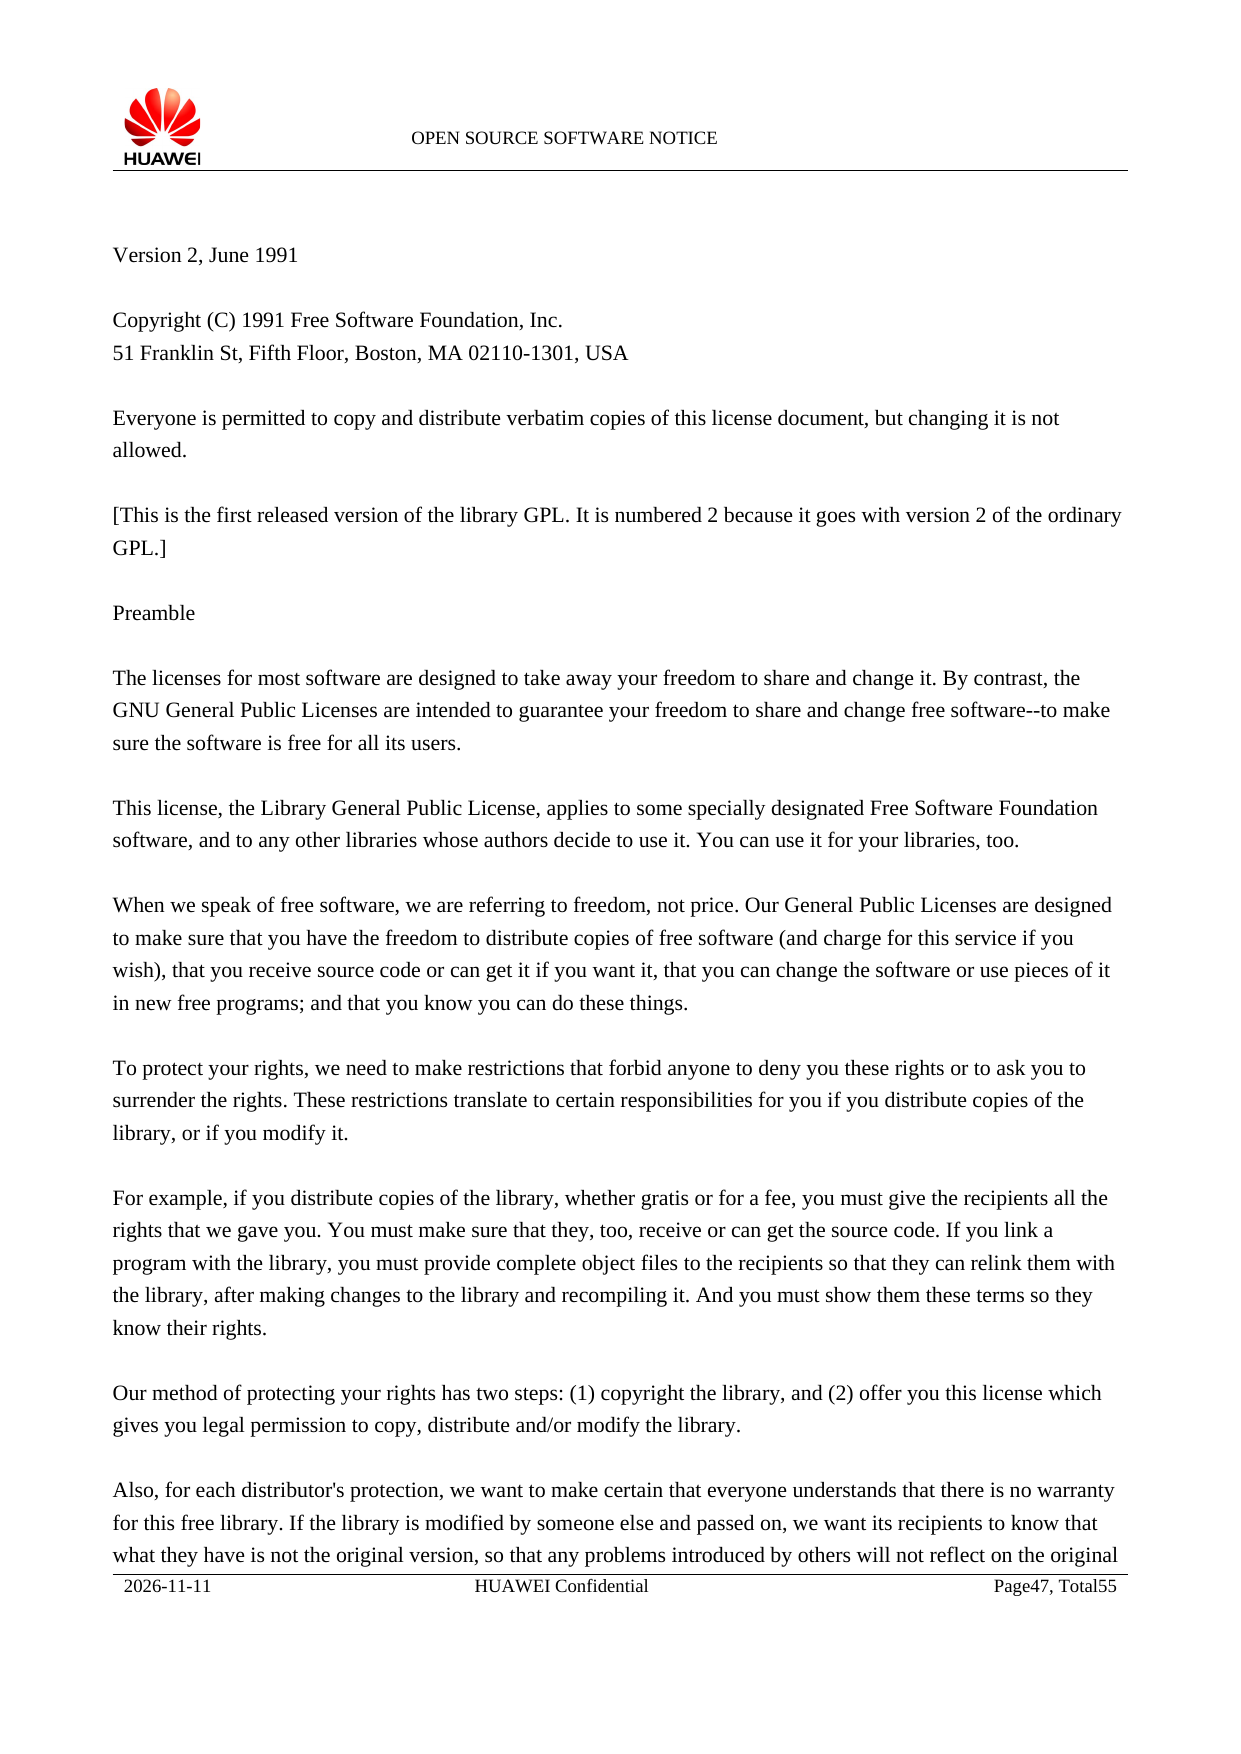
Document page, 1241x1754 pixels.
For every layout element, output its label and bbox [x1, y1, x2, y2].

picture [124, 88, 201, 165]
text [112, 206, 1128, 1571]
